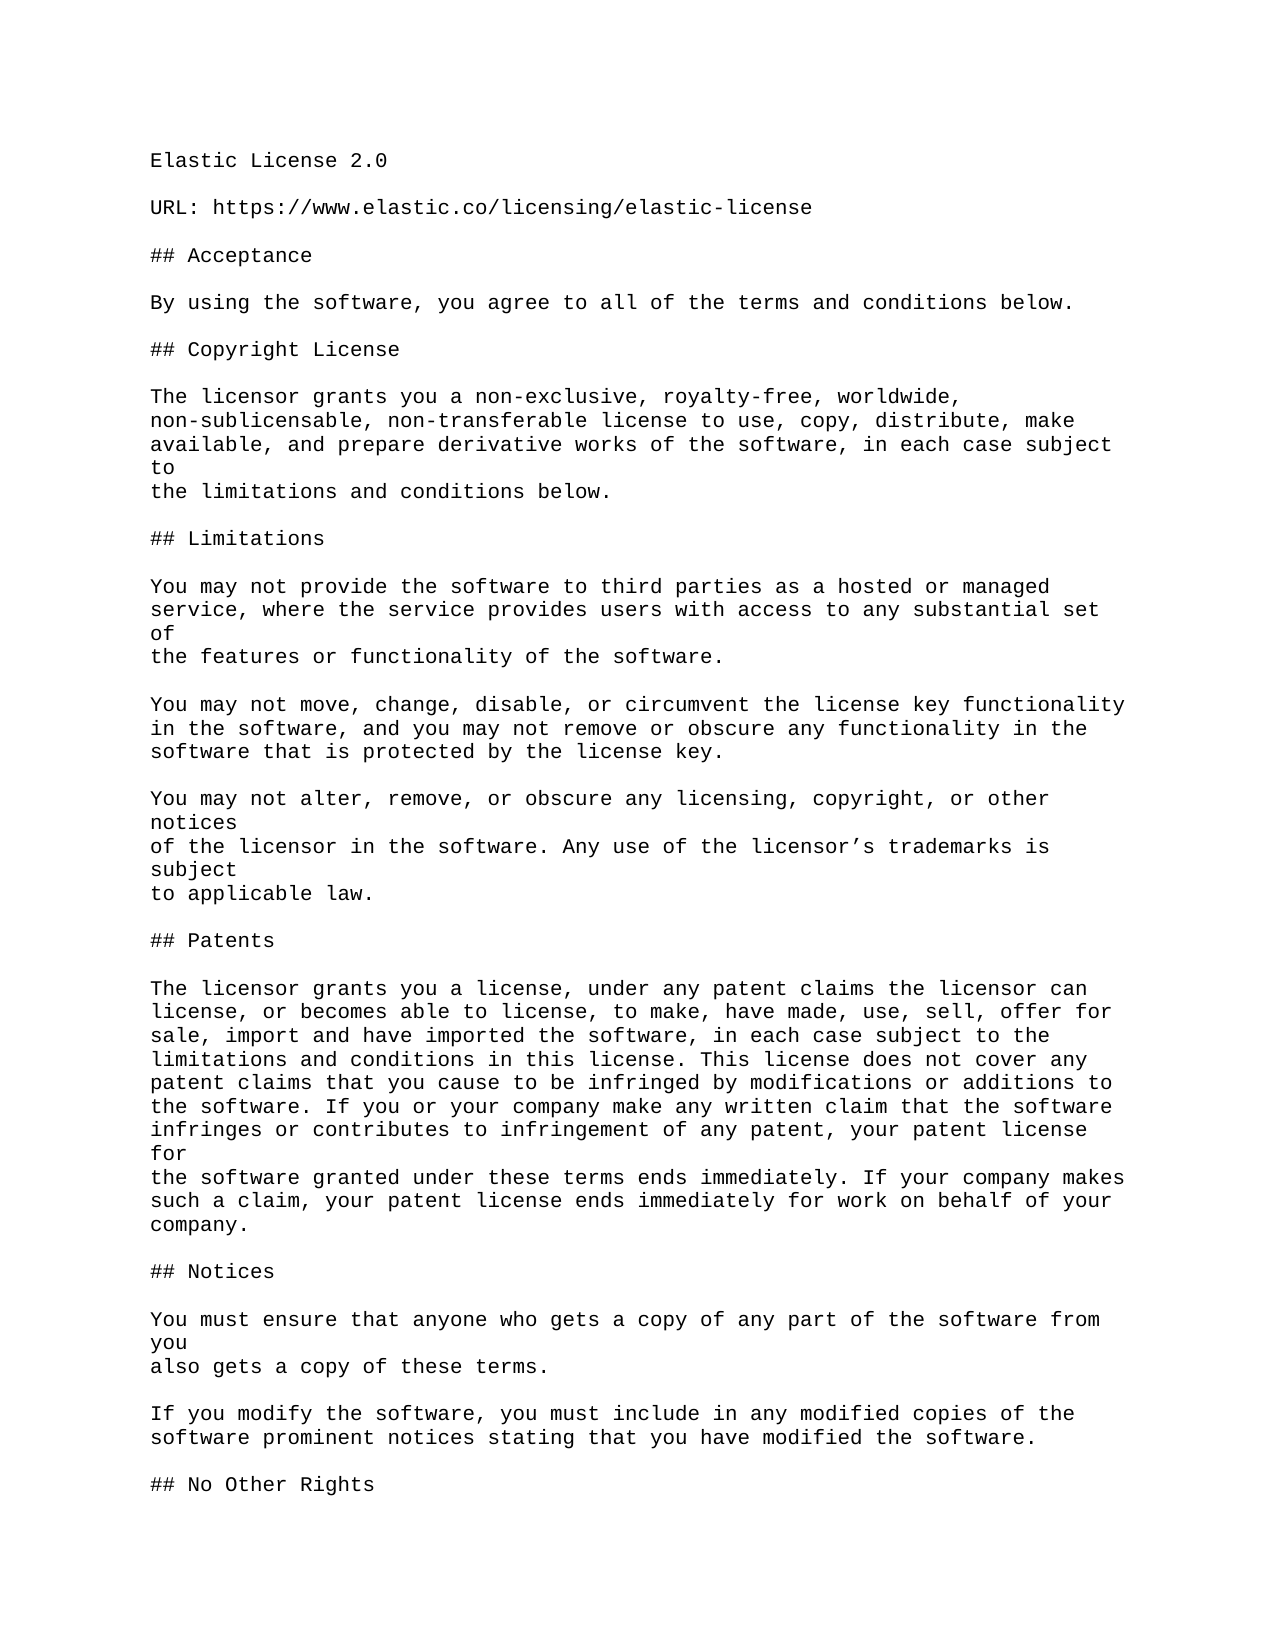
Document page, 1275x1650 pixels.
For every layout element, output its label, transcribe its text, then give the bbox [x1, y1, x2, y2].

text license, or becomes able to license, to make, have made, use, sell, offer for [150, 1001, 1125, 1025]
text software that is protected by the license key. [150, 741, 1125, 765]
text ## Copyright License [150, 339, 1125, 363]
text infringes or contributes to infringement of any patent, your patent license for [150, 1119, 1125, 1167]
text of the licensor in the software. Any use of the licensor’s trademarks is subject [150, 836, 1125, 883]
text limitations and conditions in this license. This license does not cover any [150, 1048, 1125, 1072]
text sale, import and have imported the software, in each case subject to the [150, 1025, 1125, 1048]
text URL: https://www.elastic.co/licensing/elastic-license [150, 197, 1125, 221]
text Elastic License 2.0 [150, 150, 1125, 174]
text the software. If you or your company make any written claim that the software [150, 1096, 1125, 1119]
text the software granted under these terms ends immediately. If your company makes [150, 1167, 1125, 1190]
text available, and prepare derivative works of the software, in each case subject to [150, 434, 1125, 481]
text The licensor grants you a non-exclusive, royalty-free, worldwide, [150, 386, 1125, 410]
text By using the software, you agree to all of the terms and conditions below. [150, 292, 1125, 316]
text to applicable law. [150, 883, 1125, 907]
text The licensor grants you a license, under any patent claims the licensor can [150, 978, 1125, 1001]
text ## Notices [150, 1261, 1125, 1285]
text company. [150, 1214, 1125, 1238]
text the features or functionality of the software. [150, 647, 1125, 670]
text such a claim, your patent license ends immediately for work on behalf of your [150, 1190, 1125, 1214]
text software prominent notices stating that you have modified the software. [150, 1427, 1125, 1451]
text ## Limitations [150, 528, 1125, 552]
text You may not provide the software to third parties as a hosted or managed [150, 576, 1125, 599]
text non-sublicensable, non-transferable license to use, copy, distribute, make [150, 410, 1125, 434]
text ## No Other Rights [150, 1474, 1125, 1498]
text You may not move, change, disable, or circumvent the license key functionality [150, 694, 1125, 717]
text in the software, and you may not remove or obscure any functionality in the [150, 717, 1125, 741]
text If you modify the software, you must include in any modified copies of the [150, 1403, 1125, 1427]
text also gets a copy of these terms. [150, 1356, 1125, 1379]
text ## Patents [150, 930, 1125, 954]
text service, where the service provides users with access to any substantial set of [150, 599, 1125, 647]
text the limitations and conditions below. [150, 481, 1125, 505]
text You must ensure that anyone who gets a copy of any part of the software from you [150, 1309, 1125, 1356]
text ## Acceptance [150, 244, 1125, 268]
text patent claims that you cause to be infringed by modifications or additions to [150, 1072, 1125, 1096]
text You may not alter, remove, or obscure any licensing, copyright, or other notices [150, 788, 1125, 836]
